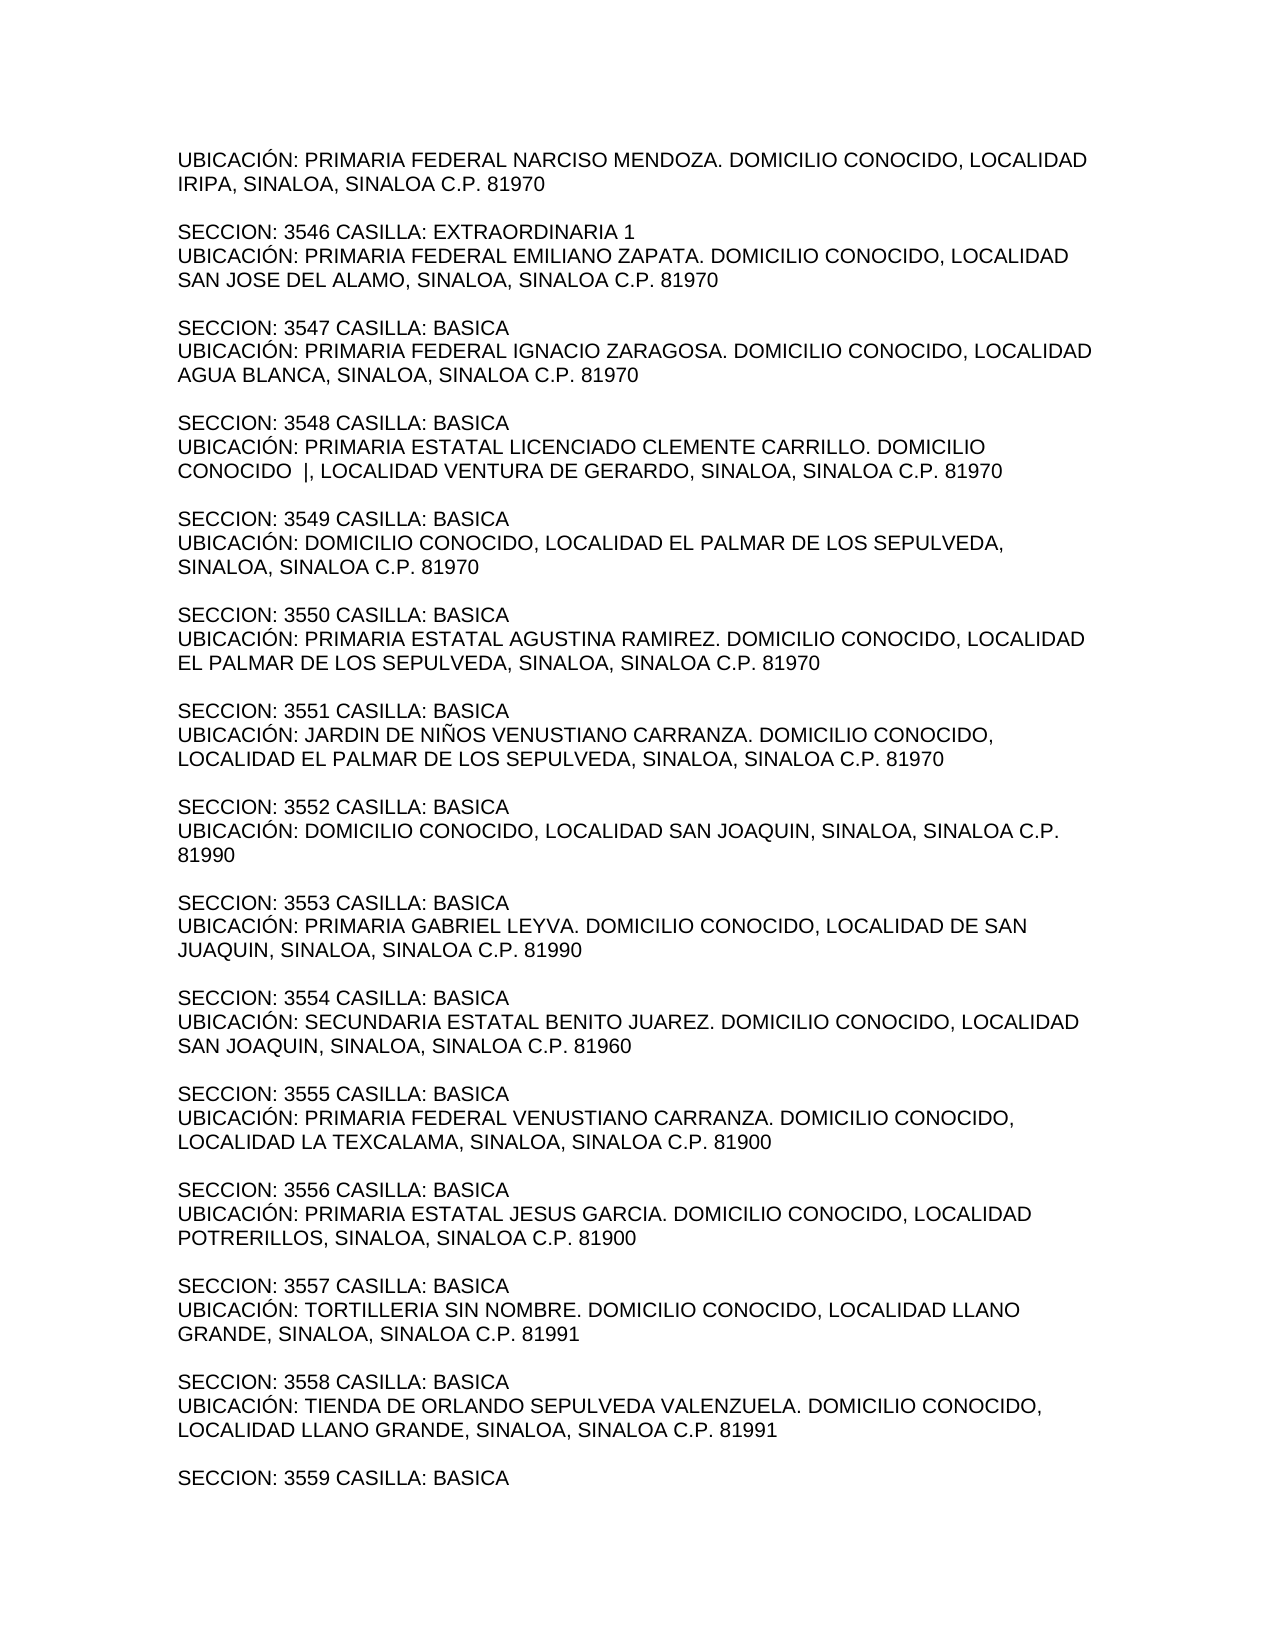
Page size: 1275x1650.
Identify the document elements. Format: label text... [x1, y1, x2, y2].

text SECCION: 3557 CASILLA: BASICA [177, 1274, 1098, 1298]
text UBICACIÓN: PRIMARIA ESTATAL JESUS GARCIA. DOMICILIO CONOCIDO, LOCALIDAD POTRERILLOS, SINALOA, SINALOA C.P. 81900 [177, 1202, 1098, 1250]
text UBICACIÓN: SECUNDARIA ESTATAL BENITO JUAREZ. DOMICILIO CONOCIDO, LOCALIDAD SAN JOAQUIN, SINALOA, SINALOA C.P. 81960 [177, 1010, 1098, 1058]
text SECCION: 3548 CASILLA: BASICA [177, 411, 1098, 435]
text UBICACIÓN: PRIMARIA ESTATAL AGUSTINA RAMIREZ. DOMICILIO CONOCIDO, LOCALIDAD EL PALMAR DE LOS SEPULVEDA, SINALOA, SINALOA C.P. 81970 [177, 627, 1098, 675]
text SECCION: 3550 CASILLA: BASICA [177, 603, 1098, 627]
text UBICACIÓN: PRIMARIA FEDERAL IGNACIO ZARAGOSA. DOMICILIO CONOCIDO, LOCALIDAD AGUA BLANCA, SINALOA, SINALOA C.P. 81970 [177, 339, 1098, 387]
text UBICACIÓN: PRIMARIA FEDERAL EMILIANO ZAPATA. DOMICILIO CONOCIDO, LOCALIDAD SAN JOSE DEL ALAMO, SINALOA, SINALOA C.P. 81970 [177, 243, 1098, 291]
text SECCION: 3552 CASILLA: BASICA [177, 794, 1098, 818]
text SECCION: 3551 CASILLA: BASICA [177, 699, 1098, 723]
text UBICACIÓN: DOMICILIO CONOCIDO, LOCALIDAD EL PALMAR DE LOS SEPULVEDA, SINALOA, SINALOA C.P. 81970 [177, 531, 1098, 579]
text UBICACIÓN: PRIMARIA ESTATAL LICENCIADO CLEMENTE CARRILLO. DOMICILIO CONOCIDO |, LOCALIDAD VENTURA DE GERARDO, SINALOA, SINALOA C.P. 81970 [177, 435, 1098, 483]
text UBICACIÓN: TIENDA DE ORLANDO SEPULVEDA VALENZUELA. DOMICILIO CONOCIDO, LOCALIDAD LLANO GRANDE, SINALOA, SINALOA C.P. 81991 [177, 1393, 1098, 1441]
text UBICACIÓN: DOMICILIO CONOCIDO, LOCALIDAD SAN JOAQUIN, SINALOA, SINALOA C.P. 81990 [177, 818, 1098, 866]
text SECCION: 3559 CASILLA: BASICA [177, 1465, 1098, 1489]
text UBICACIÓN: TORTILLERIA SIN NOMBRE. DOMICILIO CONOCIDO, LOCALIDAD LLANO GRANDE, SINALOA, SINALOA C.P. 81991 [177, 1298, 1098, 1346]
text SECCION: 3558 CASILLA: BASICA [177, 1369, 1098, 1393]
text UBICACIÓN: PRIMARIA FEDERAL NARCISO MENDOZA. DOMICILIO CONOCIDO, LOCALIDAD IRIPA, SINALOA, SINALOA C.P. 81970 [177, 148, 1098, 196]
text SECCION: 3553 CASILLA: BASICA [177, 890, 1098, 914]
text UBICACIÓN: PRIMARIA GABRIEL LEYVA. DOMICILIO CONOCIDO, LOCALIDAD DE SAN JUAQUIN, SINALOA, SINALOA C.P. 81990 [177, 914, 1098, 962]
text SECCION: 3554 CASILLA: BASICA [177, 986, 1098, 1010]
text SECCION: 3546 CASILLA: EXTRAORDINARIA 1 [177, 219, 1098, 243]
text UBICACIÓN: PRIMARIA FEDERAL VENUSTIANO CARRANZA. DOMICILIO CONOCIDO, LOCALIDAD LA TEXCALAMA, SINALOA, SINALOA C.P. 81900 [177, 1106, 1098, 1154]
text UBICACIÓN: JARDIN DE NIÑOS VENUSTIANO CARRANZA. DOMICILIO CONOCIDO, LOCALIDAD EL PALMAR DE LOS SEPULVEDA, SINALOA, SINALOA C.P. 81970 [177, 723, 1098, 771]
text SECCION: 3549 CASILLA: BASICA [177, 507, 1098, 531]
text SECCION: 3556 CASILLA: BASICA [177, 1178, 1098, 1202]
text SECCION: 3547 CASILLA: BASICA [177, 315, 1098, 339]
text SECCION: 3555 CASILLA: BASICA [177, 1082, 1098, 1106]
